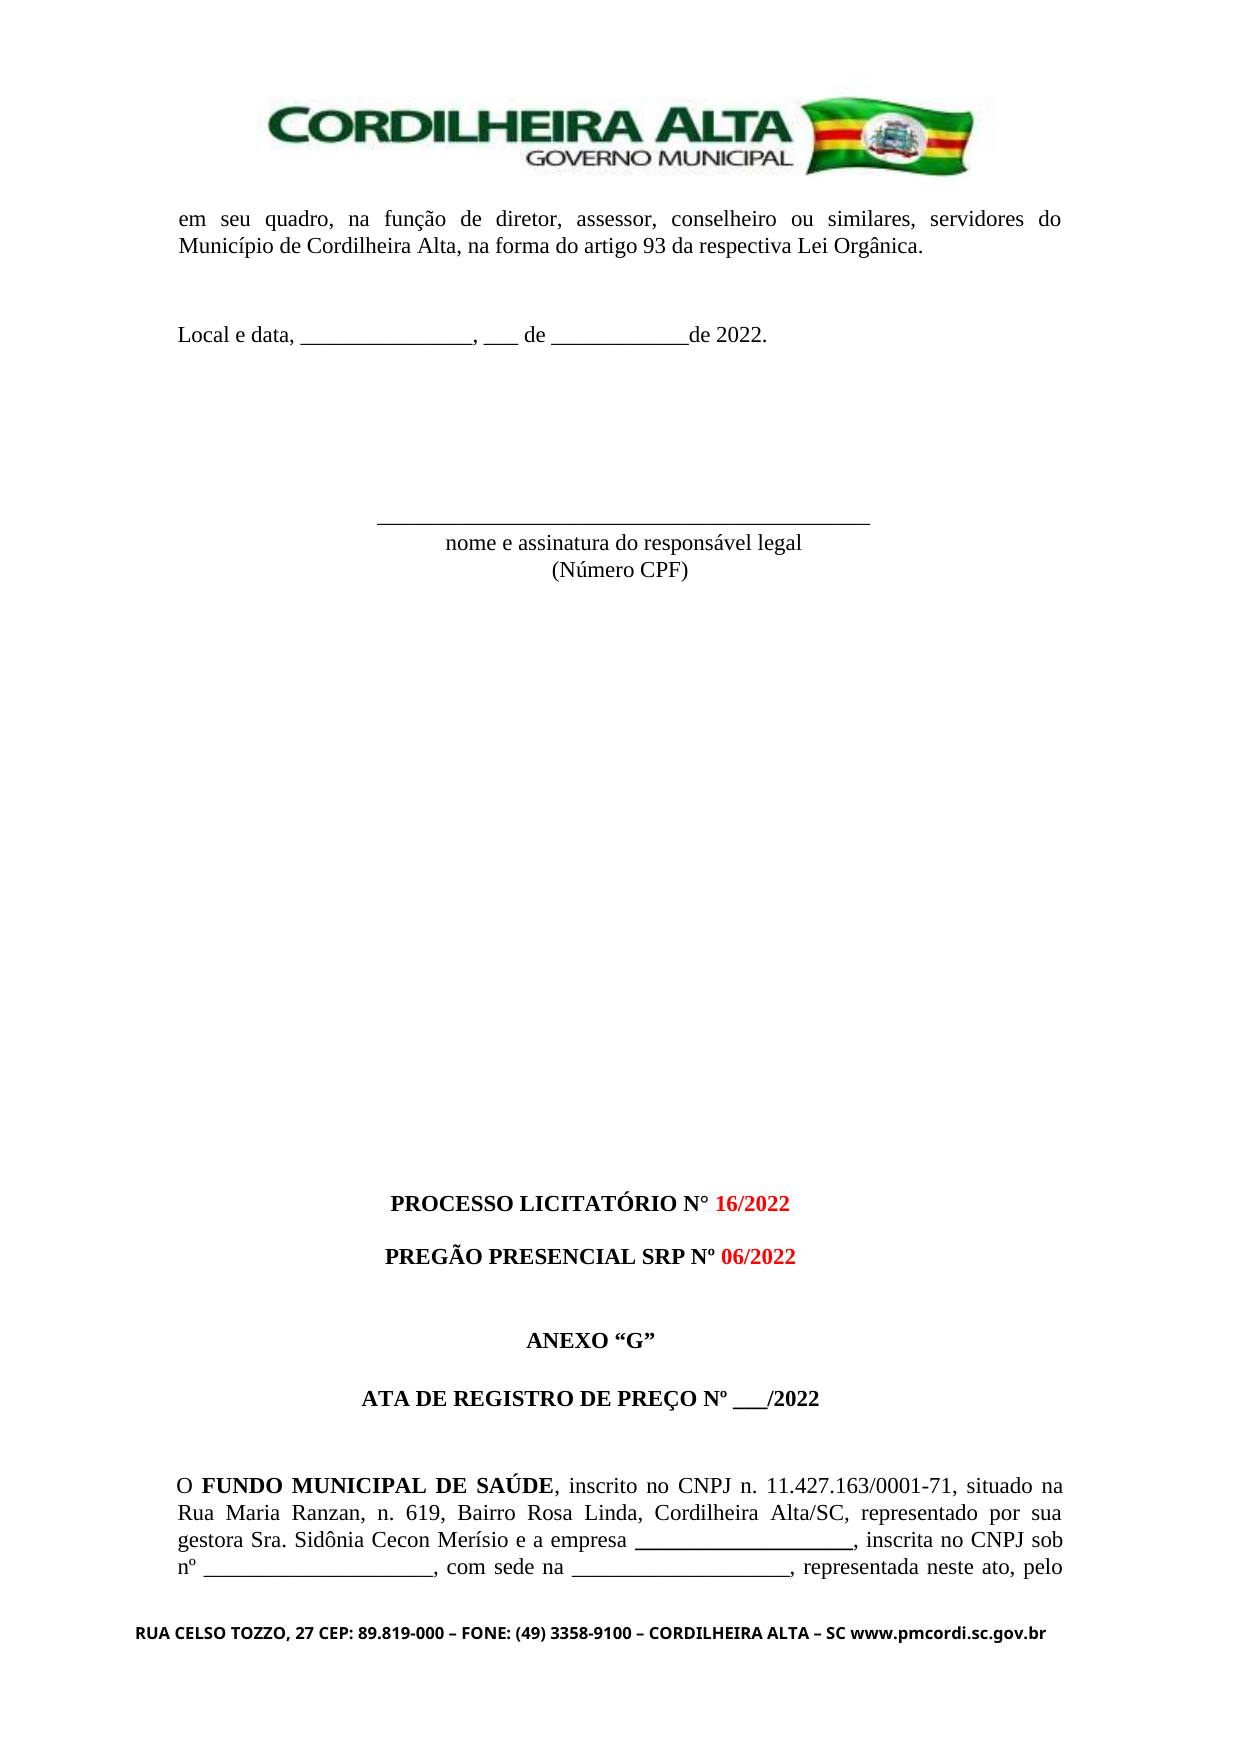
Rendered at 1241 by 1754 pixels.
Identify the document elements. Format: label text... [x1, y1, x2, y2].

text Local e data, _______________, ___ de ____________de 2022. [177, 321, 1063, 347]
picture [245, 73, 997, 201]
subtitle PREGÃO PRESENCIAL SRP Nº 06/2022 [117, 1243, 1063, 1269]
subtitle PROCESSO LICITATÓRIO N° 16/2022 [117, 1190, 1063, 1217]
text ___________________________________________ nome e assinatura do responsável legal [368, 501, 879, 555]
text ANEXO “G” [177, 1327, 1004, 1354]
text ATA DE REGISTRO DE PREÇO Nº ___/2022 [177, 1386, 1004, 1412]
text (Número CPF) [176, 557, 1063, 583]
